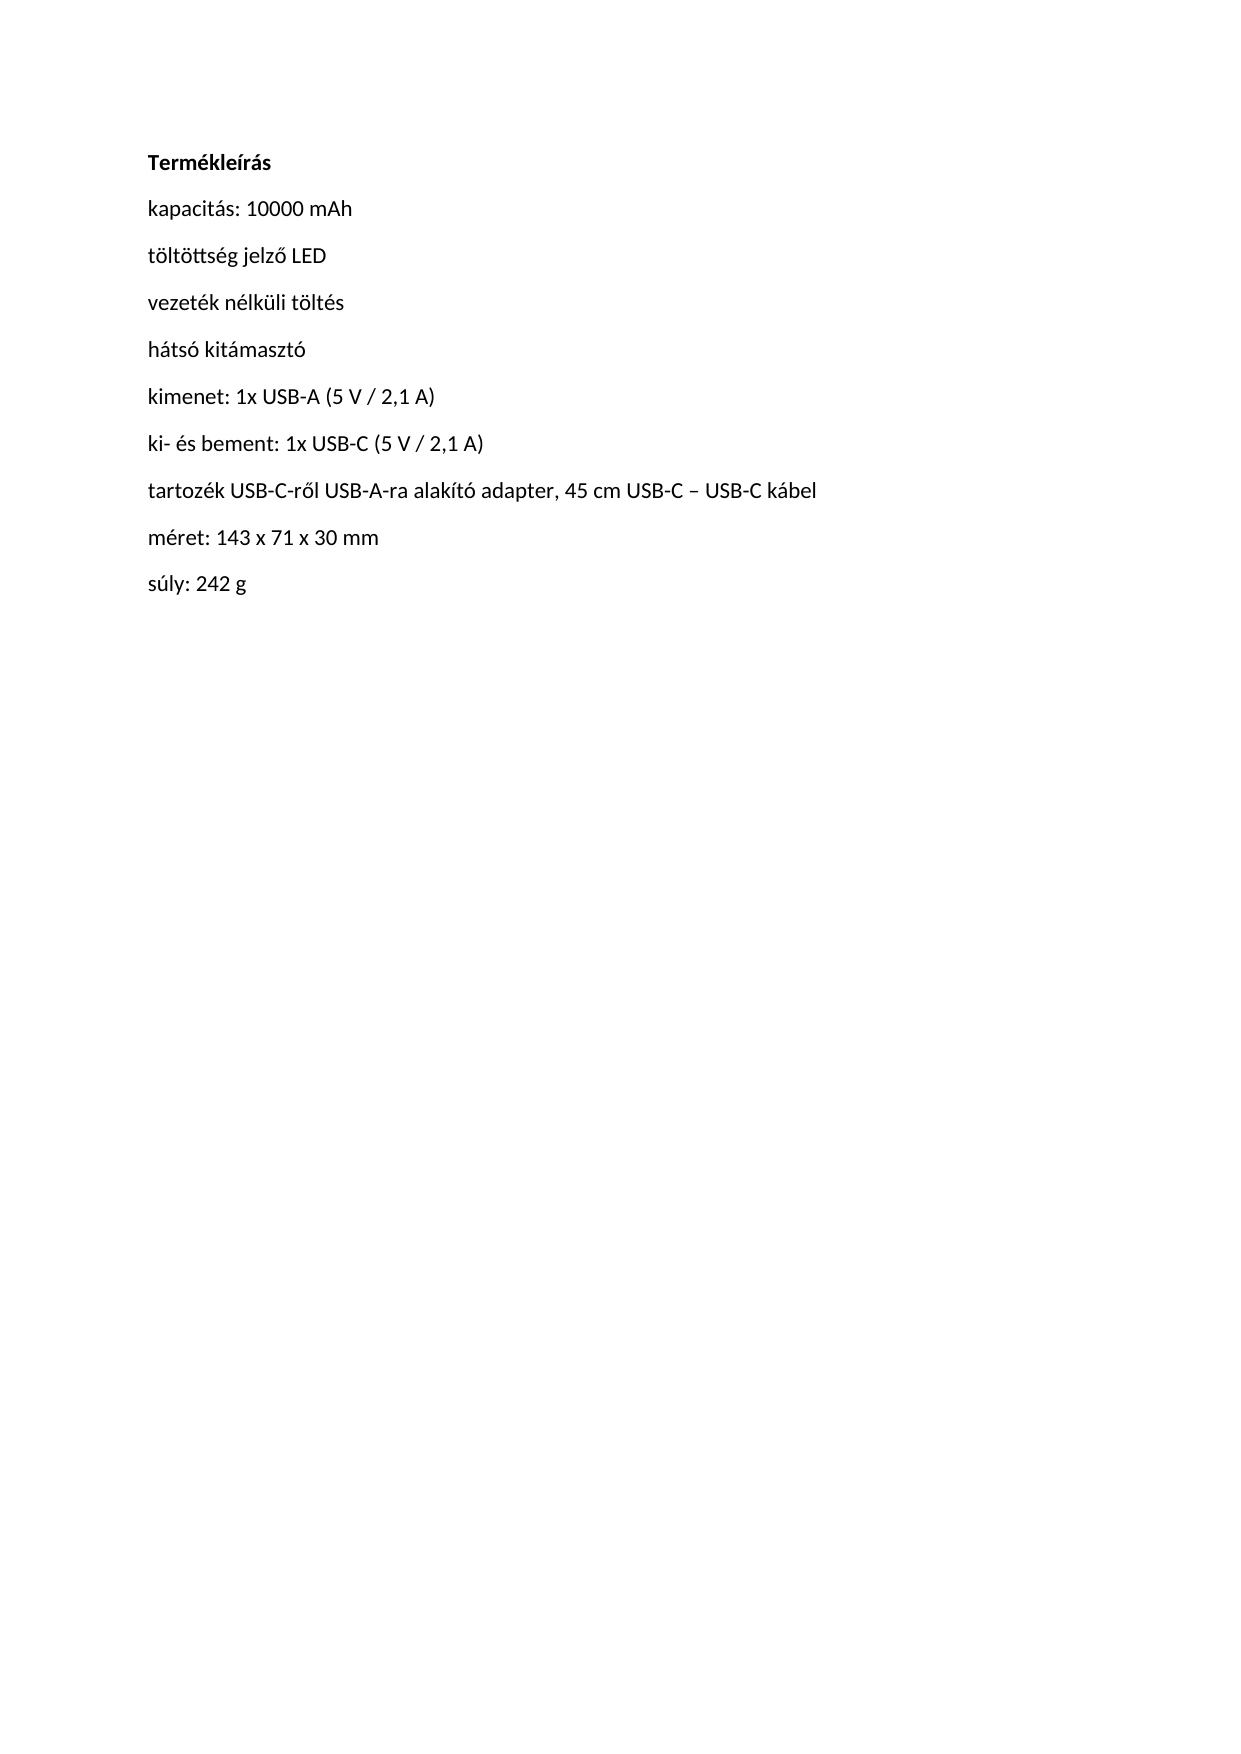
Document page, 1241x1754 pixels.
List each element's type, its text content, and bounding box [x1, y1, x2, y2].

text töltöttség jelző LED [148, 241, 1093, 269]
text vezeték nélküli töltés [148, 288, 1093, 316]
text méret: 143 x 71 x 30 mm [148, 523, 1093, 551]
text hátsó kitámasztó [148, 335, 1093, 363]
text ki- és bement: 1x USB-C (5 V / 2,1 A) [148, 429, 1093, 457]
text súly: 242 g [148, 569, 1093, 597]
text kapacitás: 10000 mAh [148, 194, 1093, 222]
text Termékleírás [148, 148, 1093, 176]
text kimenet: 1x USB-A (5 V / 2,1 A) [148, 382, 1093, 410]
text tartozék USB-C-ről USB-A-ra alakító adapter, 45 cm USB-C – USB-C kábel [148, 476, 1093, 504]
